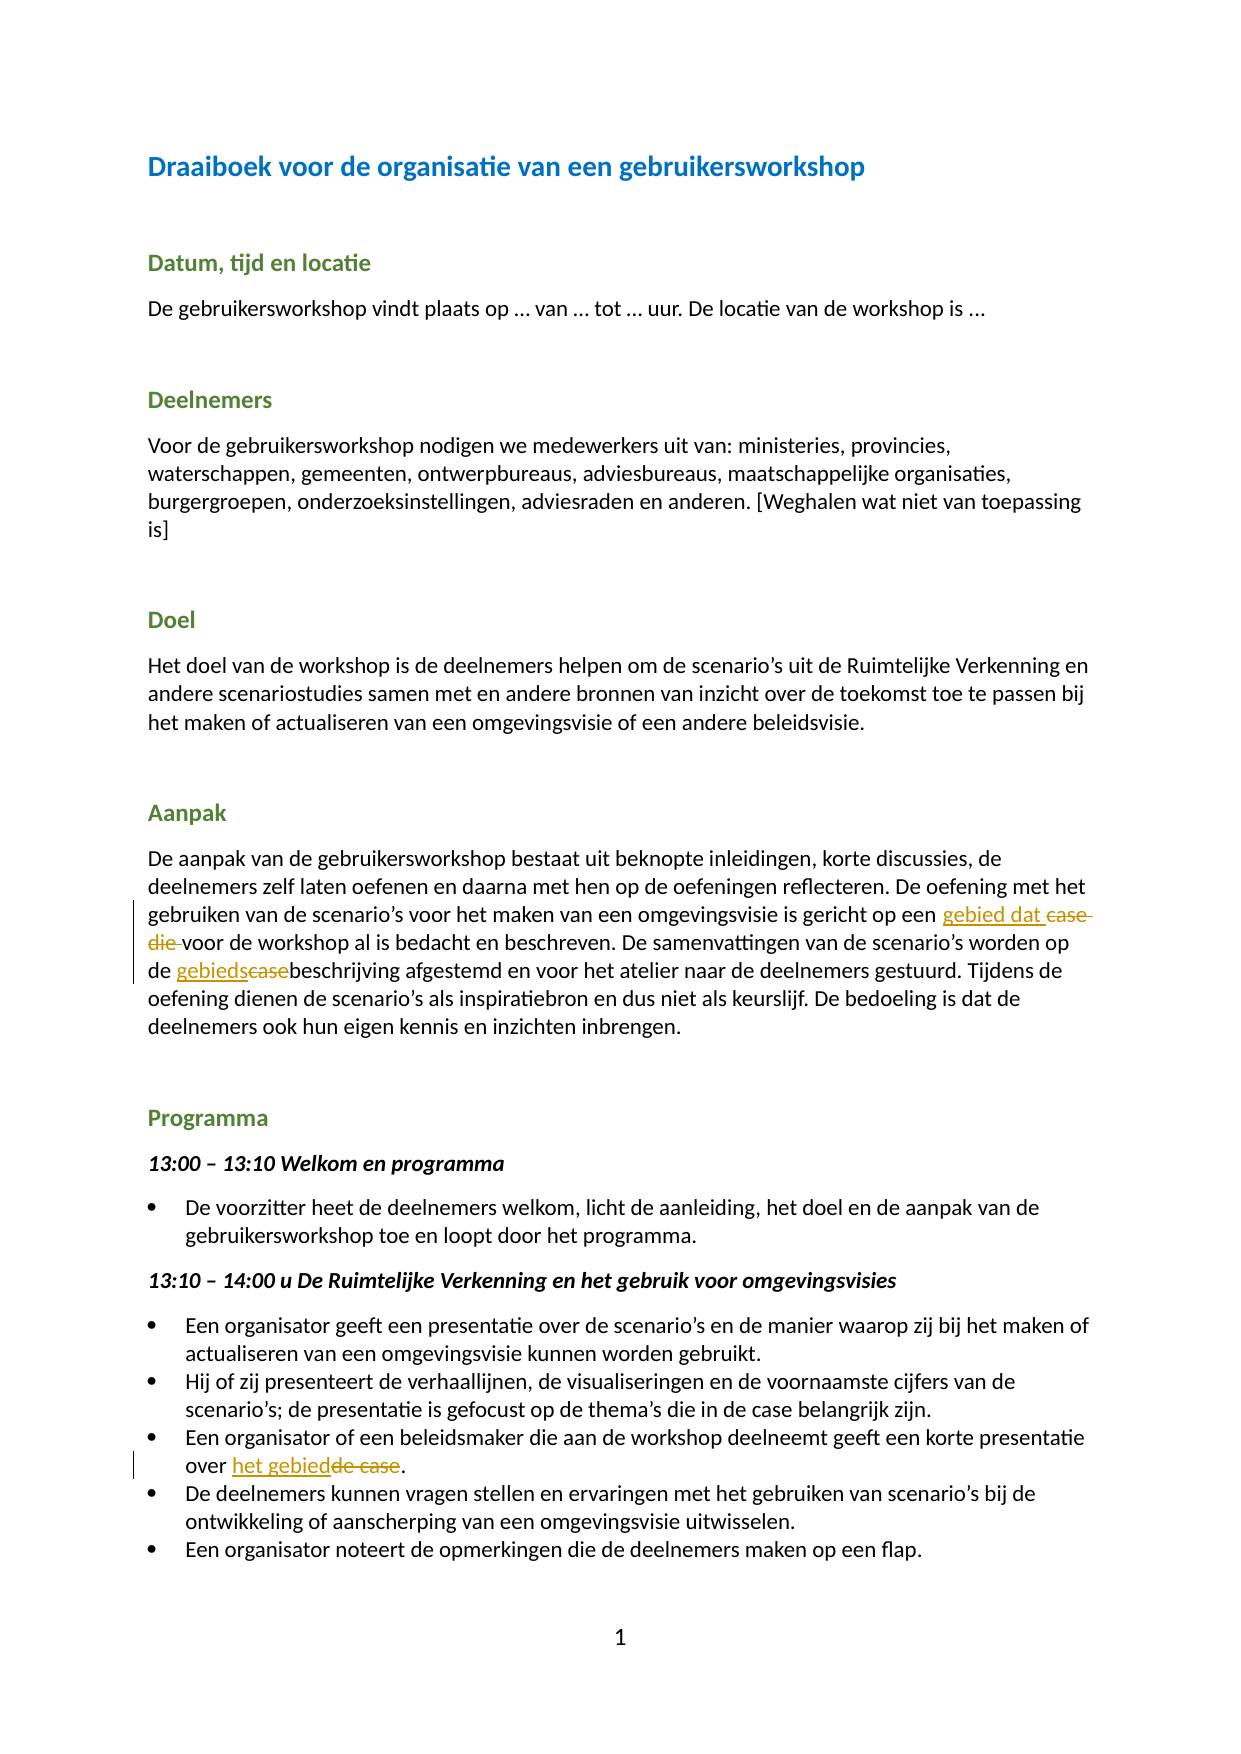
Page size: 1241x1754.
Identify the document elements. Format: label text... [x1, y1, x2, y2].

text 13:00 – 13:10 Welkom en programma [148, 1149, 1092, 1177]
list Een organisator of een beleidsmaker die aan de workshop deelneemt geeft een korte presentatie over . [148, 1423, 1092, 1479]
text Voor de gebruikersworkshop nodigen we medewerkers uit van: ministeries, provincies, waterschappen, gemeenten, ontwerpbureaus, adviesbureaus, maatschappelijke organisaties, burgergroepen, onderzoeksinstellingen, adviesraden en anderen. [Weghalen wat niet van toepassing is] [148, 431, 1092, 543]
text Deelnemers [148, 384, 1092, 414]
text Het doel van de workshop is de deelnemers helpen om de scenario’s uit de Ruimtelijke Verkenning en andere scenariostudies samen met en andere bronnen van inzicht over de toekomst toe te passen bij het maken of actualiseren van een omgevingsvisie of een andere beleidsvisie. [148, 652, 1092, 736]
text 13:10 – 14:00 u De Ruimtelijke Verkenning en het gebruik voor omgevingsvisies [148, 1266, 1092, 1294]
list Een organisator geeft een presentatie over de scenario’s en de manier waarop zij bij het maken of actualiseren van een omgevingsvisie kunnen worden gebruikt. [148, 1311, 1092, 1367]
list Een organisator noteert de opmerkingen die de deelnemers maken op een flap. [148, 1535, 1092, 1563]
text De aanpak van de gebruikersworkshop bestaat uit beknopte inleidingen, korte discussies, de deelnemers zelf laten oefenen en daarna met hen op de oefeningen reflecteren. De oefening met het gebruiken van de scenario’s voor het maken van een omgevingsvisie is gericht op een voor de workshop al is bedacht en beschreven. De samenvattingen van de scenario’s worden op de beschrijving afgestemd en voor het atelier naar de deelnemers gestuurd. Tijdens de oefening dienen de scenario’s als inspiratiebron en dus niet als keurslijf. De bedoeling is dat de deelnemers ook hun eigen kennis en inzichten inbrengen. [148, 844, 1092, 1040]
text Aanpak [148, 797, 1092, 827]
text De gebruikersworkshop vindt plaats op … van … tot … uur. De locatie van de workshop is ... [148, 294, 1092, 322]
list De deelnemers kunnen vragen stellen en ervaringen met het gebruiken van scenario’s bij de ontwikkeling of aanscherping van een omgevingsvisie uitwisselen. [148, 1479, 1092, 1535]
list De voorzitter heet de deelnemers welkom, licht de aanleiding, het doel en de aanpak van de gebruikersworkshop toe en loopt door het programma. [148, 1193, 1092, 1249]
text Programma [148, 1102, 1092, 1132]
text Draaiboek voor de organisatie van een gebruikersworkshop [148, 148, 1092, 183]
text Doel [148, 604, 1092, 635]
list Hij of zij presenteert de verhaallijnen, de visualiseringen en de voornaamste cijfers van de scenario’s; de presentatie is gefocust op de thema’s die in de case belangrijk zijn. [148, 1367, 1092, 1423]
text Datum, tijd en locatie [148, 247, 1092, 278]
